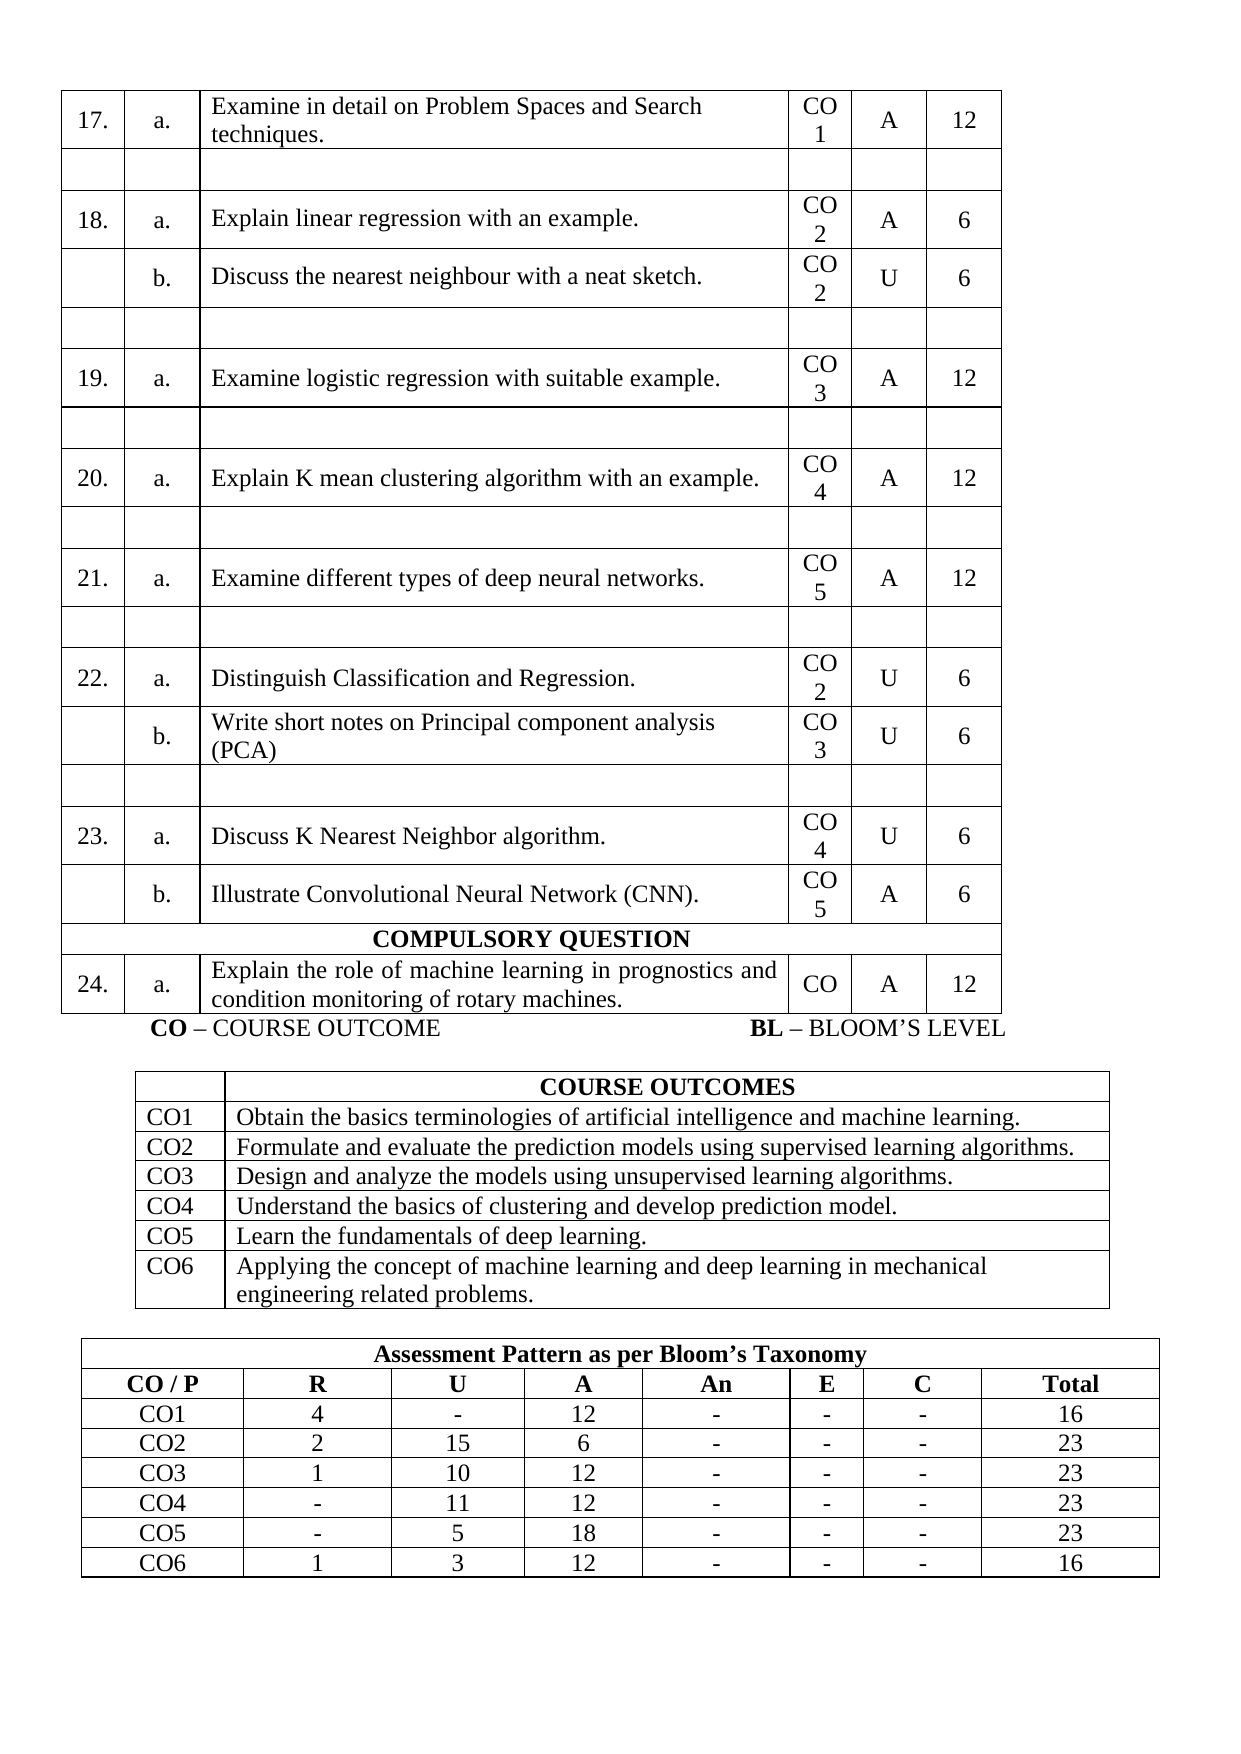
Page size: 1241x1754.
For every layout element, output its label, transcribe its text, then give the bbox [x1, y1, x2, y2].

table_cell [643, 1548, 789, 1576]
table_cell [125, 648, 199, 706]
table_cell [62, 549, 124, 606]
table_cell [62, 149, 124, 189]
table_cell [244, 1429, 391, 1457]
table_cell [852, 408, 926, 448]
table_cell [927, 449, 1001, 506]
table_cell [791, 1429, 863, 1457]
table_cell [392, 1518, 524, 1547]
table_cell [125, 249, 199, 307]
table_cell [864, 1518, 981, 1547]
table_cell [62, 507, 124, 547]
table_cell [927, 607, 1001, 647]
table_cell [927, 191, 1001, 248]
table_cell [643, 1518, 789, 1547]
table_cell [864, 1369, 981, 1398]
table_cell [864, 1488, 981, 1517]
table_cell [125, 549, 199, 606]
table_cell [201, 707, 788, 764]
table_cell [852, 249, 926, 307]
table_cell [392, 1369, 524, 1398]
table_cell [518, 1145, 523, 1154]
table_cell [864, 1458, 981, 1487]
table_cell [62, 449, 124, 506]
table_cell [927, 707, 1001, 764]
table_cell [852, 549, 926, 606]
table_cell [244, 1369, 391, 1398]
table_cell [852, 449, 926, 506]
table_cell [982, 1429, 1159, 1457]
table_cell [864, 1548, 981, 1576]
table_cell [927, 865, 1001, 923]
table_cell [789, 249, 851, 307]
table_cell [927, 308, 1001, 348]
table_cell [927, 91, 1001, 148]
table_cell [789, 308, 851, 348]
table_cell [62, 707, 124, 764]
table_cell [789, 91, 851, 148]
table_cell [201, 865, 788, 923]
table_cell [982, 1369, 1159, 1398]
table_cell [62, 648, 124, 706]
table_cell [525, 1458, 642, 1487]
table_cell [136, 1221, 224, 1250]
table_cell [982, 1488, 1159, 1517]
text CO – COURSE OUTCOME BL – BLOOM’S LEVEL [150, 1013, 1090, 1042]
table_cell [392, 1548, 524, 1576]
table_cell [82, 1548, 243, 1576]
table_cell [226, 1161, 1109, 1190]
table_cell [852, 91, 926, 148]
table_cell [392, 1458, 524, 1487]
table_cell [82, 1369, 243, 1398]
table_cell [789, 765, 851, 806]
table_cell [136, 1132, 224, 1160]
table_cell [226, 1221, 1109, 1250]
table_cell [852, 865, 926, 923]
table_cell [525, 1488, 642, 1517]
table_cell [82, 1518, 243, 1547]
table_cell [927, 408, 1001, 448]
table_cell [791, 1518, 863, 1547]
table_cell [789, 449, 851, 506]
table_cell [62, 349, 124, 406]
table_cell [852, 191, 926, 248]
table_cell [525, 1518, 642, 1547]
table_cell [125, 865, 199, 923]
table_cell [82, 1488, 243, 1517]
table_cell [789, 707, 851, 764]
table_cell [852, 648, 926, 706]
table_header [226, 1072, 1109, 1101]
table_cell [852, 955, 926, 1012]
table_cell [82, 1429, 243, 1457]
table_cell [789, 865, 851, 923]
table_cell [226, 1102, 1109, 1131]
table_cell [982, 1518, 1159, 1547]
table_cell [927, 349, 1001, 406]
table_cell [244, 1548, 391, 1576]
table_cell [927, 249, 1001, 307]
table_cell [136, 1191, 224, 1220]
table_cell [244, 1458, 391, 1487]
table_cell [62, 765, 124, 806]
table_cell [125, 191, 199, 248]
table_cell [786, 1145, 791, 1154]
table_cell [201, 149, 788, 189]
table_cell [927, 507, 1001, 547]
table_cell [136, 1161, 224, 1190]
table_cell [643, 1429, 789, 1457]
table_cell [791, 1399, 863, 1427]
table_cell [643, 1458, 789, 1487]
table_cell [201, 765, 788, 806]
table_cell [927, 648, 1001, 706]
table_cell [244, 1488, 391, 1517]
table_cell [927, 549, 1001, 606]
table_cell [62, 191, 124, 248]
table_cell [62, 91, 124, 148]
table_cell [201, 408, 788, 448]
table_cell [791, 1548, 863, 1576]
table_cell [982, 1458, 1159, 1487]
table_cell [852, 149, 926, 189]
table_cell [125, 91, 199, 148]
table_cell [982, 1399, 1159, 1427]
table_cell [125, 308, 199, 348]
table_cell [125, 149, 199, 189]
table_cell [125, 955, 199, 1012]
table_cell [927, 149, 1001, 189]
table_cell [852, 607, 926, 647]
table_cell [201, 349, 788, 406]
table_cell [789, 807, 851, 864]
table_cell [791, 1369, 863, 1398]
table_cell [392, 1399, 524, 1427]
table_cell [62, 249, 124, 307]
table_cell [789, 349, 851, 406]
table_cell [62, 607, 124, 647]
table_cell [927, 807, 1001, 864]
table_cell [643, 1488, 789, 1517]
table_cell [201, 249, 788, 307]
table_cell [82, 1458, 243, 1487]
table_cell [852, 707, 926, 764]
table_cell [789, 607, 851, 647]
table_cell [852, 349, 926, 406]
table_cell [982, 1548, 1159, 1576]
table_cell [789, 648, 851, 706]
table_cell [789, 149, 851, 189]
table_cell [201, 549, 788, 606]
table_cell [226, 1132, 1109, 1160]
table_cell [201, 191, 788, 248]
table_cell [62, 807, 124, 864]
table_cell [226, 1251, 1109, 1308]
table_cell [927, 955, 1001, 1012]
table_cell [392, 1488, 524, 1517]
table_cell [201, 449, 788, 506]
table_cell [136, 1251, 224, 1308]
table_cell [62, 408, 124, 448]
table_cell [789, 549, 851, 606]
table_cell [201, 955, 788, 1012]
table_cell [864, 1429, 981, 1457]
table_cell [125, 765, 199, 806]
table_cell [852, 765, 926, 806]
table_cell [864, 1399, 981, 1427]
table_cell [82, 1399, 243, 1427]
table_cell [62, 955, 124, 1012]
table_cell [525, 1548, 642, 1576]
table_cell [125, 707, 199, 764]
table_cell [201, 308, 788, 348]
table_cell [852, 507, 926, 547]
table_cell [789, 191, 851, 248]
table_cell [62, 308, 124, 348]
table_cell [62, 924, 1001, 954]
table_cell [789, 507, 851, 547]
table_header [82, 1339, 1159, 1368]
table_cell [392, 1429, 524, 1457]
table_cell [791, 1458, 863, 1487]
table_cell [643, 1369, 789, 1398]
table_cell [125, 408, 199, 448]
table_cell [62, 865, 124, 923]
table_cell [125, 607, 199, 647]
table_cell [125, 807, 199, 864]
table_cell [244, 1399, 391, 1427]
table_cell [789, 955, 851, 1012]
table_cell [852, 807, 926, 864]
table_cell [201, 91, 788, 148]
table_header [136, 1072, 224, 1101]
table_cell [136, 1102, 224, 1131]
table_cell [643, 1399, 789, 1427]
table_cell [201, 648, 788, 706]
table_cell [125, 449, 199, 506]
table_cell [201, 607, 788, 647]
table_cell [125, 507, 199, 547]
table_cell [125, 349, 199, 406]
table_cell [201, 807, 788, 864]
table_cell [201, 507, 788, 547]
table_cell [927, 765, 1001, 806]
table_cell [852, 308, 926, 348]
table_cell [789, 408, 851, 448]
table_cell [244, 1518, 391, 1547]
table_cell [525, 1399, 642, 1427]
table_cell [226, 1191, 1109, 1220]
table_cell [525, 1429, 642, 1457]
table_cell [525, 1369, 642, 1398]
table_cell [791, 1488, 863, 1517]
